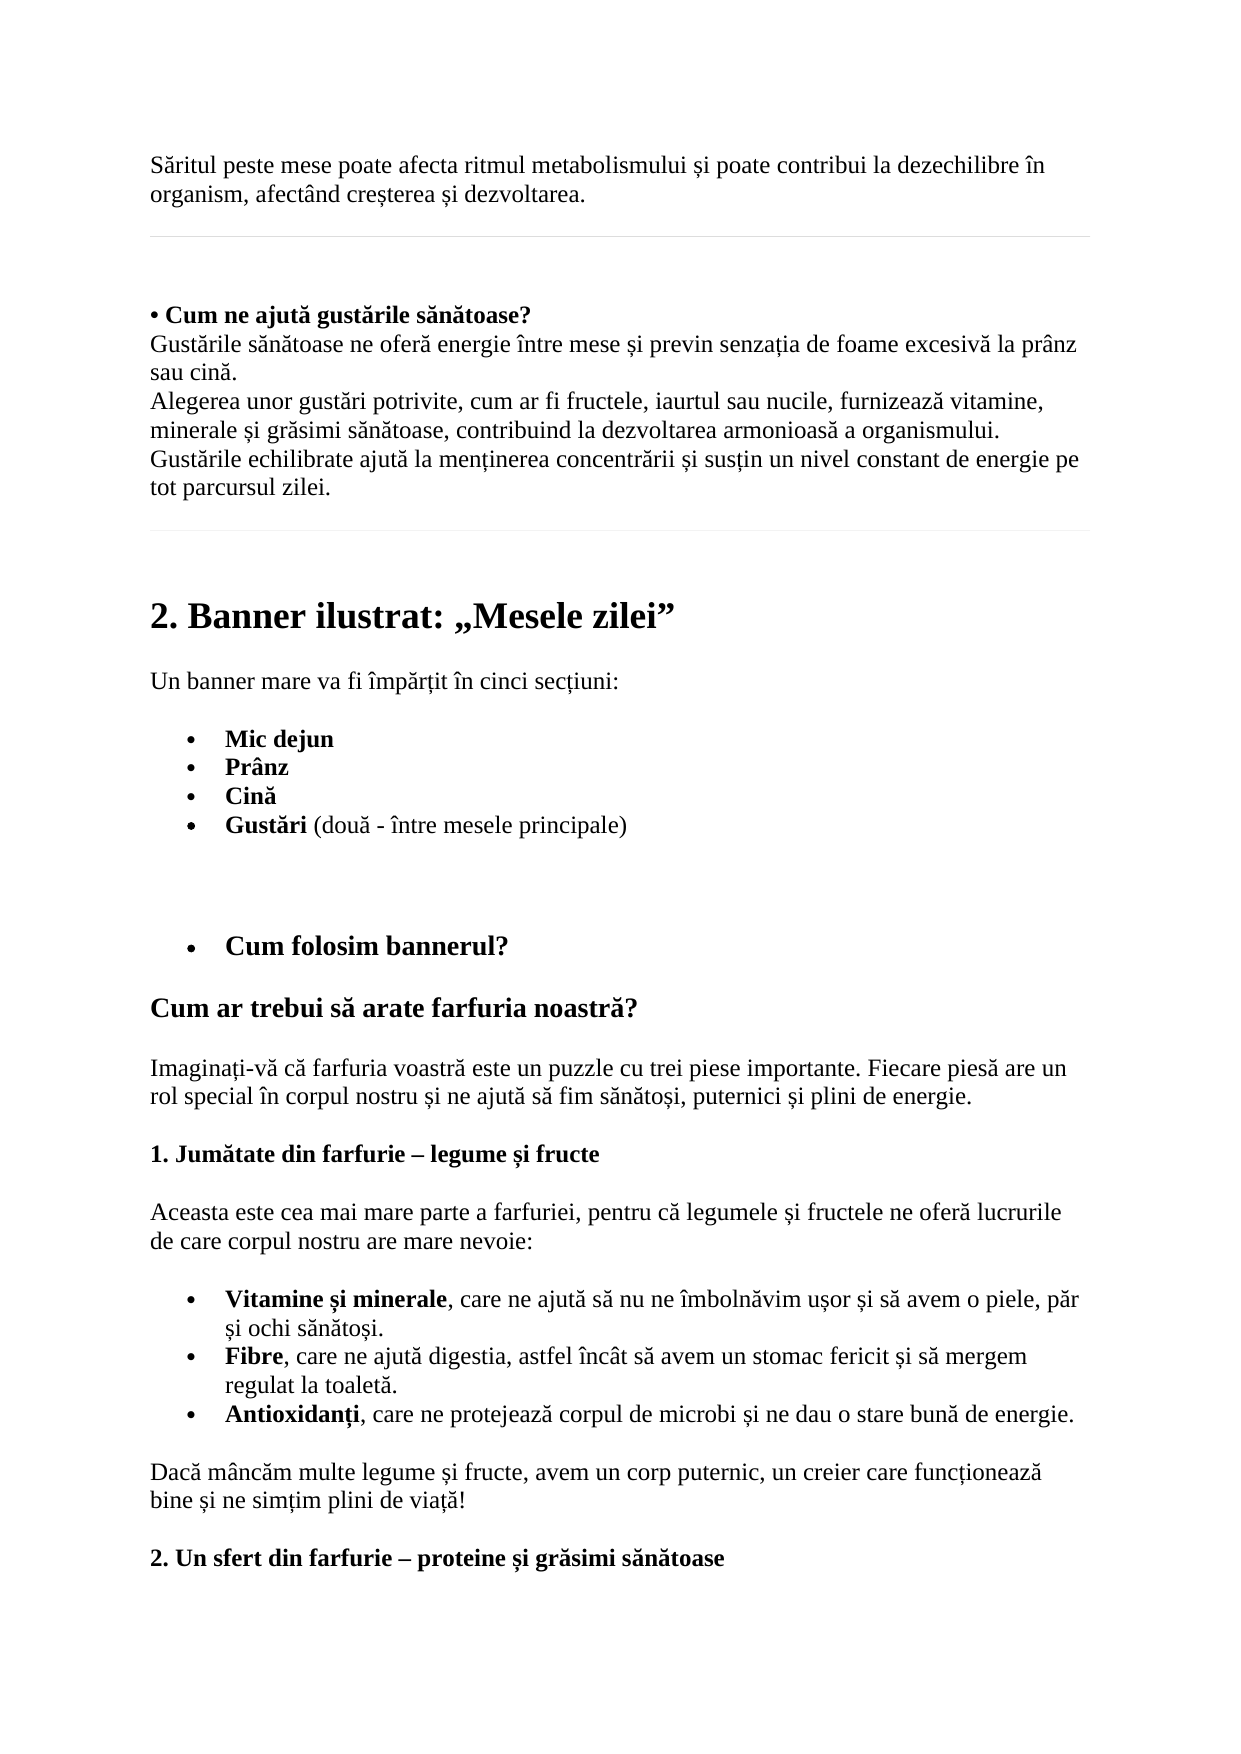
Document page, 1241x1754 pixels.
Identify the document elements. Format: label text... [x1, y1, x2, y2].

list Prânz [187, 752, 1090, 781]
list Vitamine și minerale, care ne ajută să nu ne îmbolnăvim ușor și să avem o piele, păr și ochi sănătoși. [187, 1284, 1090, 1341]
text Dacă mâncăm multe legume și fructe, avem un corp puternic, un creier care funcționează bine și ne simțim plini de viață! [150, 1457, 1090, 1514]
list Antioxidanți, care ne protejează corpul de microbi și ne dau o stare bună de energie. [187, 1399, 1090, 1428]
text Aceasta este cea mai mare parte a farfuriei, pentru că legumele și fructele ne oferă lucrurile de care corpul nostru are mare nevoie: [150, 1197, 1090, 1255]
text • Cum ne ajută gustările sănătoase? Gustările sănătoase ne oferă energie între mese și previn senzația de foame excesivă la prânz sau cină. Alegerea unor gustări potrivite, cum ar fi fructele, iaurtul sau nucile, furnizează vitamine, minerale și grăsimi sănătoase, contribuind la dezvoltarea armonioasă a organismului. Gustările echilibrate ajută la menținerea concentrării și susțin un nivel constant de energie pe tot parcursul zilei. [150, 300, 1090, 501]
text 1. Jumătate din farfurie – legume și fructe [150, 1139, 1090, 1168]
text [150, 150, 1090, 207]
list Cum folosim bannerul? [187, 929, 1090, 962]
text 2. Banner ilustrat: „Mesele zilei” [150, 593, 1090, 637]
text Imaginați-vă că farfuria voastră este un puzzle cu trei piese importante. Fiecare piesă are un rol special în corpul nostru și ne ajută să fim sănătoși, puternici și plini de energie. [150, 1053, 1090, 1110]
list Cină [187, 781, 1090, 810]
text 2. Un sfert din farfurie – proteine și grăsimi sănătoase [150, 1543, 1090, 1572]
list Gustări (două - între mesele principale) [187, 810, 1090, 839]
text Cum ar trebui să arate farfuria noastră? [150, 991, 1090, 1023]
list Mic dejun [187, 724, 1090, 752]
list Fibre, care ne ajută digestia, astfel încât să avem un stomac fericit și să mergem regulat la toaletă. [187, 1341, 1090, 1399]
text Un banner mare va fi împărțit în cinci secțiuni: [150, 666, 1090, 694]
